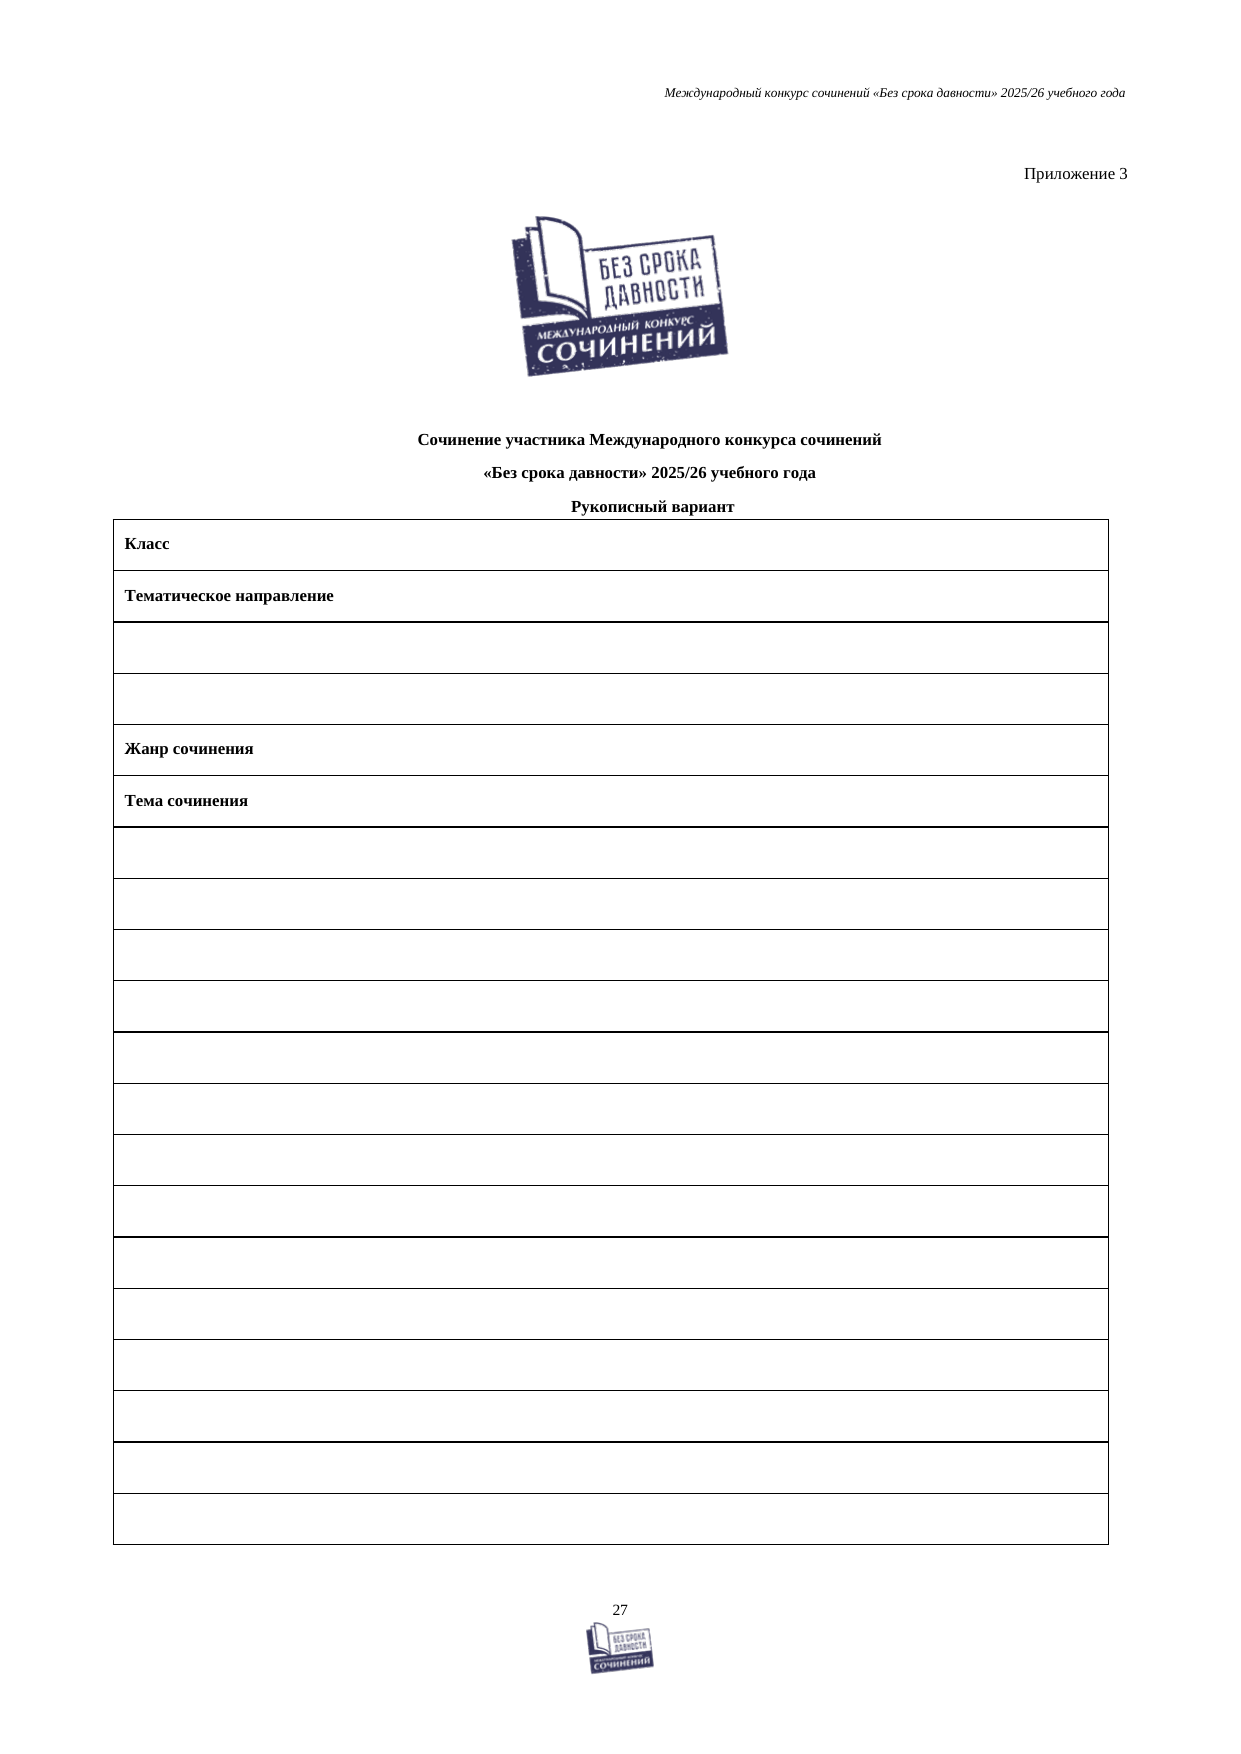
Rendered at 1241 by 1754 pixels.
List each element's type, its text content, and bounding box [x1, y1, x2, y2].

text «Без срока давности» 2025/26 учебного года [112, 449, 1128, 483]
table_cell [114, 1340, 1108, 1390]
table_cell [114, 879, 1108, 929]
text Рукописный вариант [118, 483, 1128, 516]
table_cell [114, 1084, 1108, 1134]
table_cell [114, 1186, 1108, 1236]
table_cell [114, 930, 1108, 980]
table_cell [114, 1289, 1108, 1339]
table_cell [114, 1238, 1108, 1288]
table_cell Жанр сочинения [114, 725, 1108, 775]
table_cell Тема сочинения [114, 776, 1108, 826]
picture [467, 202, 773, 399]
table_cell [114, 1494, 1108, 1544]
table_cell [114, 623, 1108, 673]
picture [572, 1619, 668, 1681]
table_cell Тематическое направление [114, 571, 1108, 621]
text Приложение 3 [112, 150, 1128, 183]
table_cell [114, 828, 1108, 878]
text Сочинение участника Международного конкурса сочинений [112, 416, 1128, 449]
table_header Класс [114, 520, 1108, 570]
table_cell [114, 1033, 1108, 1083]
table_cell [114, 1391, 1108, 1441]
table_cell [114, 1443, 1108, 1493]
table_cell [114, 674, 1108, 724]
table_cell [114, 981, 1108, 1031]
table_cell [114, 1135, 1108, 1185]
